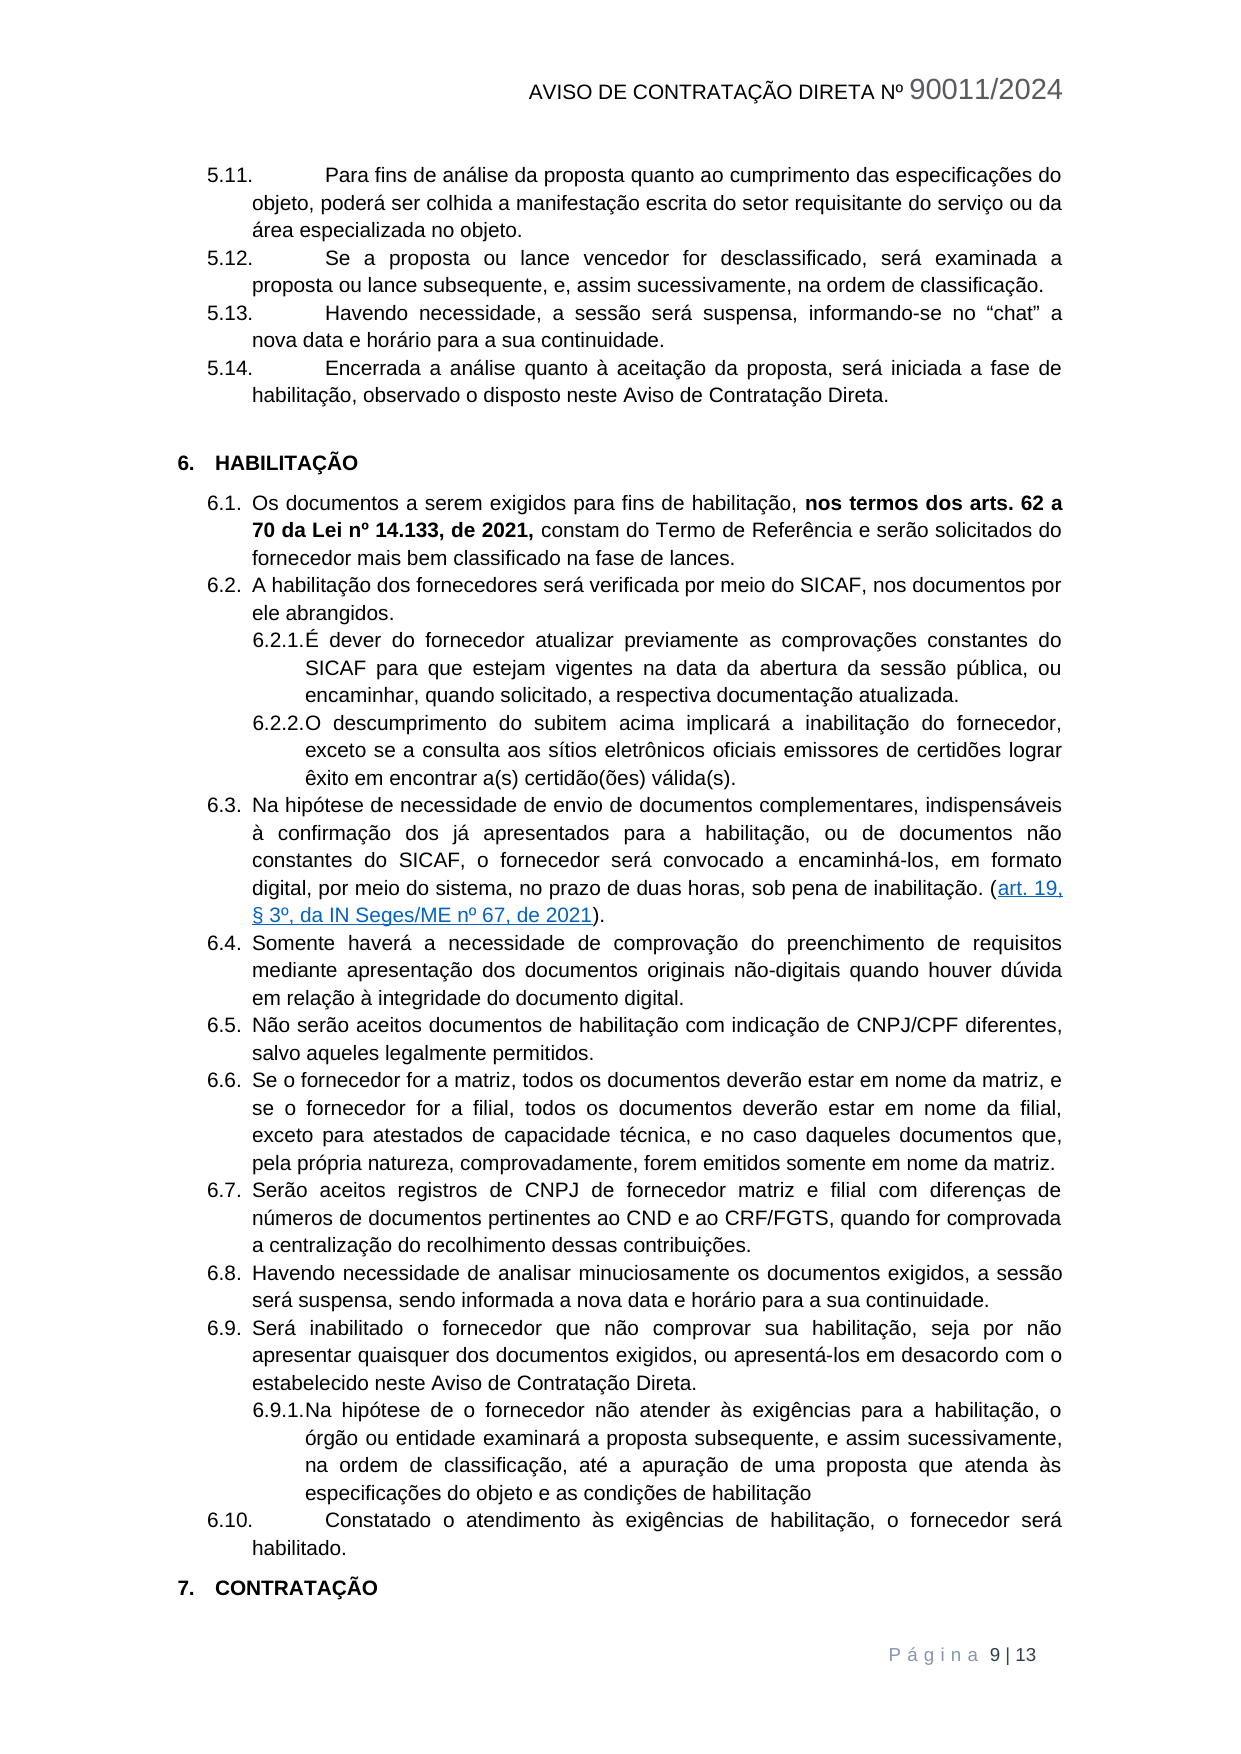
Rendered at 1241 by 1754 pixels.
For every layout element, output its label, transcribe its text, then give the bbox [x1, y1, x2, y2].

list Havendo necessidade de analisar minuciosamente os documentos exigidos, a sessão será suspensa, sendo informada a nova data e horário para a sua continuidade. [207, 1260, 1063, 1312]
list Se a proposta ou lance vencedor for desclassificado, será examinada a proposta ou lance subsequente, e, assim sucessivamente, na ordem de classificação. [207, 245, 1063, 297]
subtitle CONTRATAÇÃO [177, 1575, 1063, 1599]
list É dever do fornecedor atualizar previamente as comprovações constantes do SICAF para que estejam vigentes na data da abertura da sessão pública, ou encaminhar, quando solicitado, a respectiva documentação atualizada. [252, 628, 1063, 707]
list Se o fornecedor for a matriz, todos os documentos deverão estar em nome da matriz, e se o fornecedor for a filial, todos os documentos deverão estar em nome da filial, exceto para atestados de capacidade técnica, e no caso daqueles documentos que, pela própria natureza, comprovadamente, forem emitidos somente em nome da matriz. [207, 1068, 1063, 1174]
list Não serão aceitos documentos de habilitação com indicação de CNPJ/CPF diferentes, salvo aqueles legalmente permitidos. [207, 1013, 1063, 1064]
list Somente haverá a necessidade de comprovação do preenchimento de requisitos mediante apresentação dos documentos originais não-digitais quando houver dúvida em relação à integridade do documento digital. [207, 930, 1063, 1009]
list Será inabilitado o fornecedor que não comprovar sua habilitação, seja por não apresentar quaisquer dos documentos exigidos, ou apresentá-los em desacordo com o estabelecido neste Aviso de Contratação Direta. [207, 1315, 1063, 1394]
list Constatado o atendimento às exigências de habilitação, o fornecedor será habilitado. [207, 1508, 1063, 1559]
list Encerrada a análise quanto à aceitação da proposta, será iniciada a fase de habilitação, observado o disposto neste Aviso de Contratação Direta. [207, 355, 1063, 407]
subtitle HABILITAÇÃO [177, 450, 1063, 474]
list Os documentos a serem exigidos para fins de habilitação, nos termos dos arts. 62 a 70 da Lei nº 14.133, de 2021, constam do Termo de Referência e serão solicitados do fornecedor mais bem classificado na fase de lances. [207, 490, 1063, 569]
list O descumprimento do subitem acima implicará a inabilitação do fornecedor, exceto se a consulta aos sítios eletrônicos oficiais emissores de certidões lograr êxito em encontrar a(s) certidão(ões) válida(s). [252, 710, 1063, 789]
list A habilitação dos fornecedores será verificada por meio do SICAF, nos documentos por ele abrangidos. [207, 573, 1063, 624]
list Para fins de análise da proposta quanto ao cumprimento das especificações do objeto, poderá ser colhida a manifestação escrita do setor requisitante do serviço ou da área especializada no objeto. [207, 163, 1063, 242]
list Na hipótese de o fornecedor não atender às exigências para a habilitação, o órgão ou entidade examinará a proposta subsequente, e assim sucessivamente, na ordem de classificação, até a apuração de uma proposta que atenda às especificações do objeto e as condições de habilitação [252, 1398, 1063, 1504]
list Na hipótese de necessidade de envio de documentos complementares, indispensáveis à confirmação dos já apresentados para a habilitação, ou de documentos não constantes do SICAF, o fornecedor será convocado a encaminhá-los, em formato digital, por meio do sistema, no prazo de duas horas, sob pena de inabilitação. (art. 19, § 3º, da IN Seges/ME nº 67, de 2021). [207, 793, 1063, 927]
list Havendo necessidade, a sessão será suspensa, informando-se no “chat” a nova data e horário para a sua continuidade. [207, 300, 1063, 352]
list Serão aceitos registros de CNPJ de fornecedor matriz e filial com diferenças de números de documentos pertinentes ao CND e ao CRF/FGTS, quando for comprovada a centralização do recolhimento dessas contribuições. [207, 1178, 1063, 1257]
